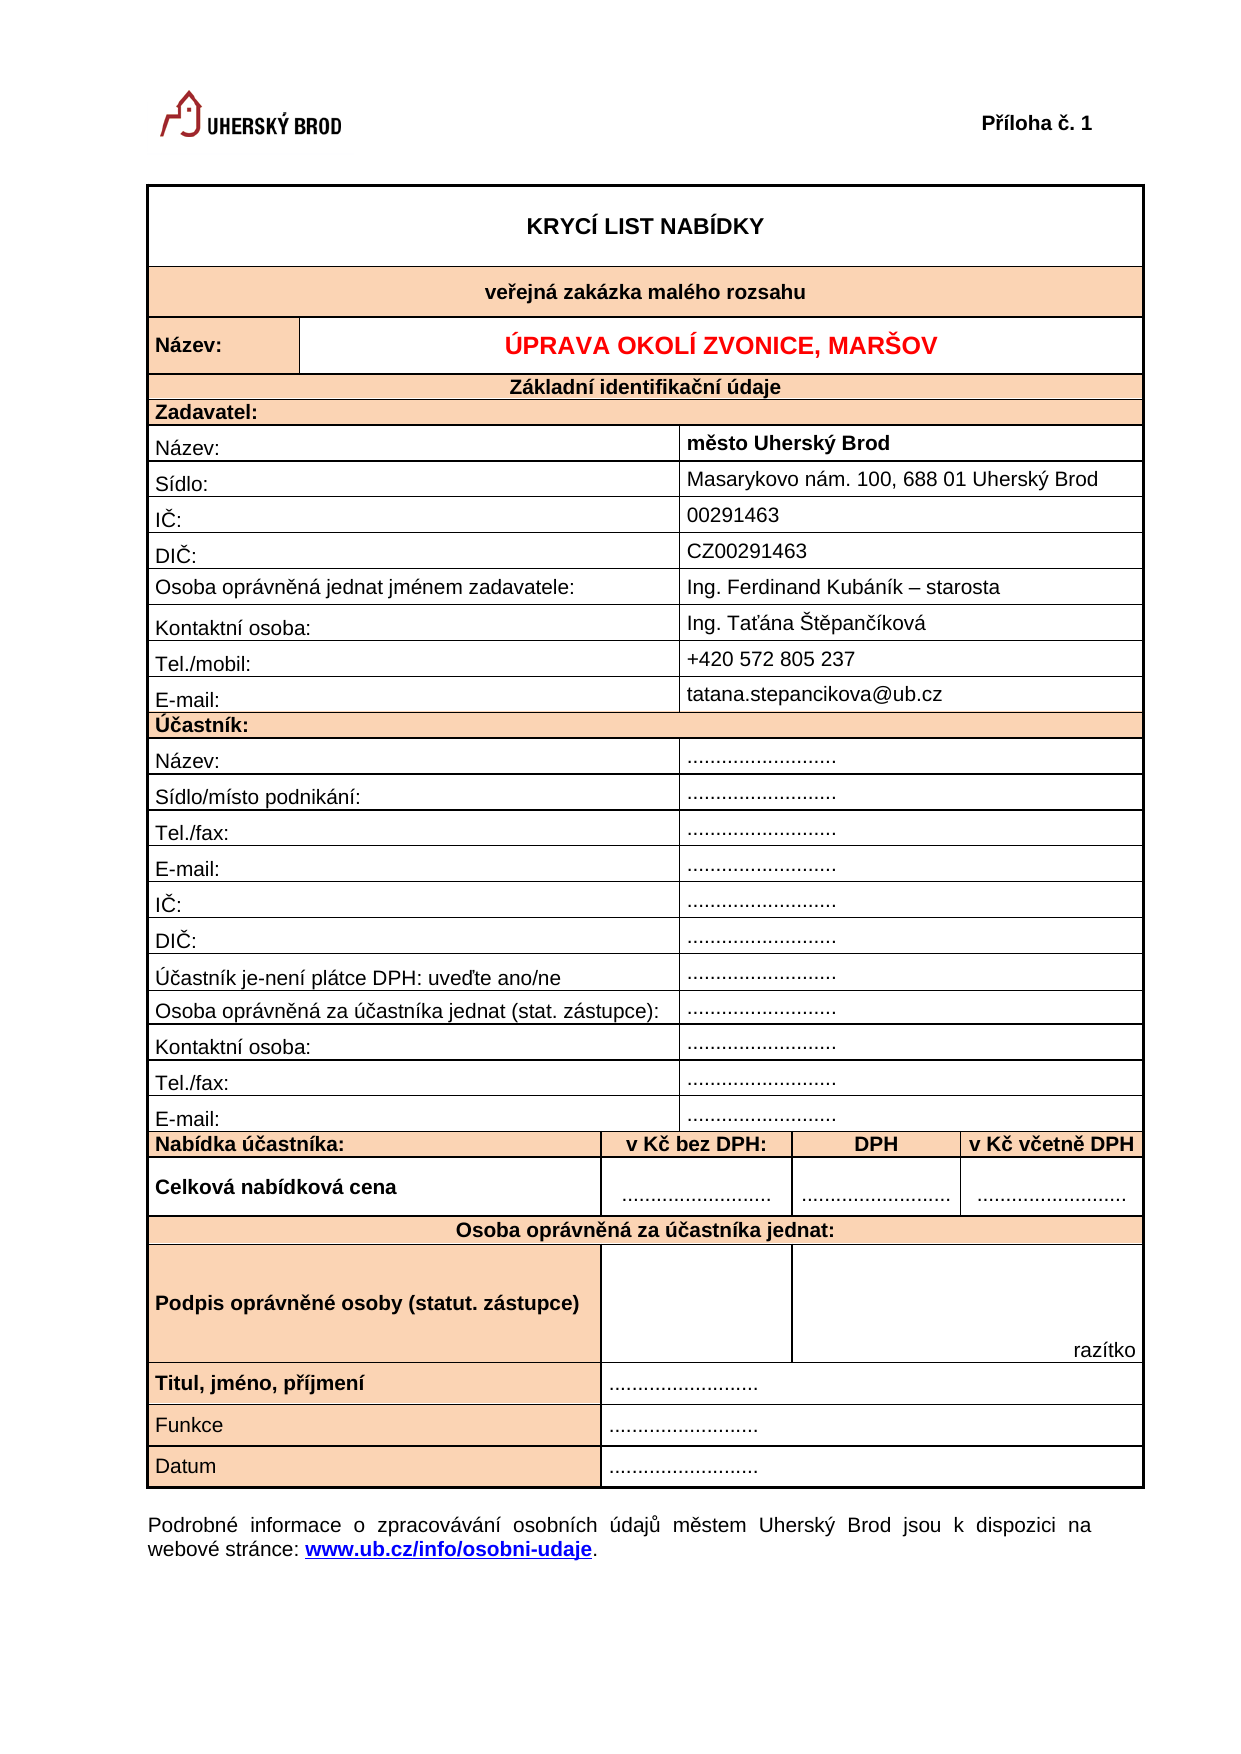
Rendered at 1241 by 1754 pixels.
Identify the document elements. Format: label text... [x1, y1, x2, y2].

table_cell +420 572 805 237 [680, 641, 1142, 676]
table_cell Název: [149, 739, 679, 773]
table_cell Účastník: [149, 713, 1142, 737]
table_cell tatana.stepancikova@ub.cz [680, 677, 1142, 711]
picture [147, 73, 354, 155]
table_cell .......................... [680, 846, 1142, 881]
table_cell 00291463 [680, 497, 1142, 532]
table_cell DIČ: [149, 533, 679, 568]
table_cell .......................... [680, 1096, 1142, 1131]
table_cell město Uherský Brod [680, 426, 1142, 460]
table_cell .......................... [680, 1061, 1142, 1095]
table_cell razítko [793, 1245, 1142, 1362]
table_cell .......................... [680, 739, 1142, 773]
table_cell DIČ: [149, 918, 679, 953]
table_cell v Kč bez DPH: [602, 1132, 791, 1156]
table_cell .......................... [680, 991, 1142, 1023]
table_cell .......................... [680, 1025, 1142, 1059]
table_cell Osoba oprávněná za účastníka jednat: [149, 1217, 1142, 1243]
table_cell .......................... [680, 811, 1142, 845]
table_cell .......................... [602, 1405, 1142, 1445]
table_cell .......................... [961, 1158, 1142, 1215]
table_cell Osoba oprávněná za účastníka jednat (stat. zástupce): [149, 991, 679, 1023]
table_cell Tel./mobil: [149, 641, 679, 676]
table_cell .......................... [680, 954, 1142, 990]
table_cell Základní identifikační údaje [149, 375, 1142, 398]
table_cell .......................... [793, 1158, 960, 1215]
table_cell Název: [149, 318, 299, 373]
table_cell E-mail: [149, 1096, 679, 1131]
table_cell v Kč včetně DPH [961, 1132, 1142, 1156]
table_cell CZ00291463 [680, 533, 1142, 568]
text Podrobné informace o zpracovávání osobních údajů městem Uherský Brod jsou k dispozici na webové stránce: www.ub.cz/info/osobni-udaje. [148, 1513, 1092, 1561]
table_cell .......................... [602, 1158, 791, 1215]
table_cell Nabídka účastníka: [149, 1132, 600, 1156]
table_cell .......................... [602, 1363, 1142, 1403]
table_cell veřejná zakázka malého rozsahu [149, 267, 1142, 316]
table_cell Sídlo: [149, 462, 679, 496]
table_cell Název: [149, 426, 679, 460]
table_cell .......................... [602, 1447, 1142, 1486]
table_cell Masarykovo nám. 100, 688 01 Uherský Brod [680, 462, 1142, 496]
table_cell úprava okolí zvonice, maršov [300, 318, 1142, 373]
table_cell Účastník je-není plátce DPH: uveďte ano/ne [149, 954, 679, 990]
table_cell Tel./fax: [149, 1061, 679, 1095]
table_cell Titul, jméno, příjmení [149, 1363, 600, 1403]
table_header KRYCÍ LIST NABÍDKY [149, 187, 1142, 266]
table_cell Osoba oprávněná jednat jménem zadavatele: [149, 569, 679, 604]
table_cell Ing. Ferdinand Kubáník – starosta [680, 569, 1142, 604]
table_cell [602, 1245, 791, 1362]
table_cell DPH [793, 1132, 960, 1156]
table_cell E-mail: [149, 846, 679, 881]
table_cell Kontaktní osoba: [149, 605, 679, 639]
table_cell Ing. Taťána Štěpančíková [680, 605, 1142, 639]
table_cell Podpis oprávněné osoby (statut. zástupce) [149, 1245, 600, 1362]
table_cell .......................... [680, 882, 1142, 917]
table_cell IČ: [149, 882, 679, 917]
table_cell .......................... [680, 918, 1142, 953]
table_cell E-mail: [149, 677, 679, 711]
table_cell Zadavatel: [149, 400, 1142, 424]
table_cell Datum [149, 1447, 600, 1486]
table_cell Tel./fax: [149, 811, 679, 845]
table_cell IČ: [149, 497, 679, 532]
table_cell Kontaktní osoba: [149, 1025, 679, 1059]
table_cell Funkce [149, 1405, 600, 1445]
table_cell .......................... [680, 775, 1142, 809]
table_cell Sídlo/místo podnikání: [149, 775, 679, 809]
table_cell Celková nabídková cena [149, 1158, 600, 1215]
